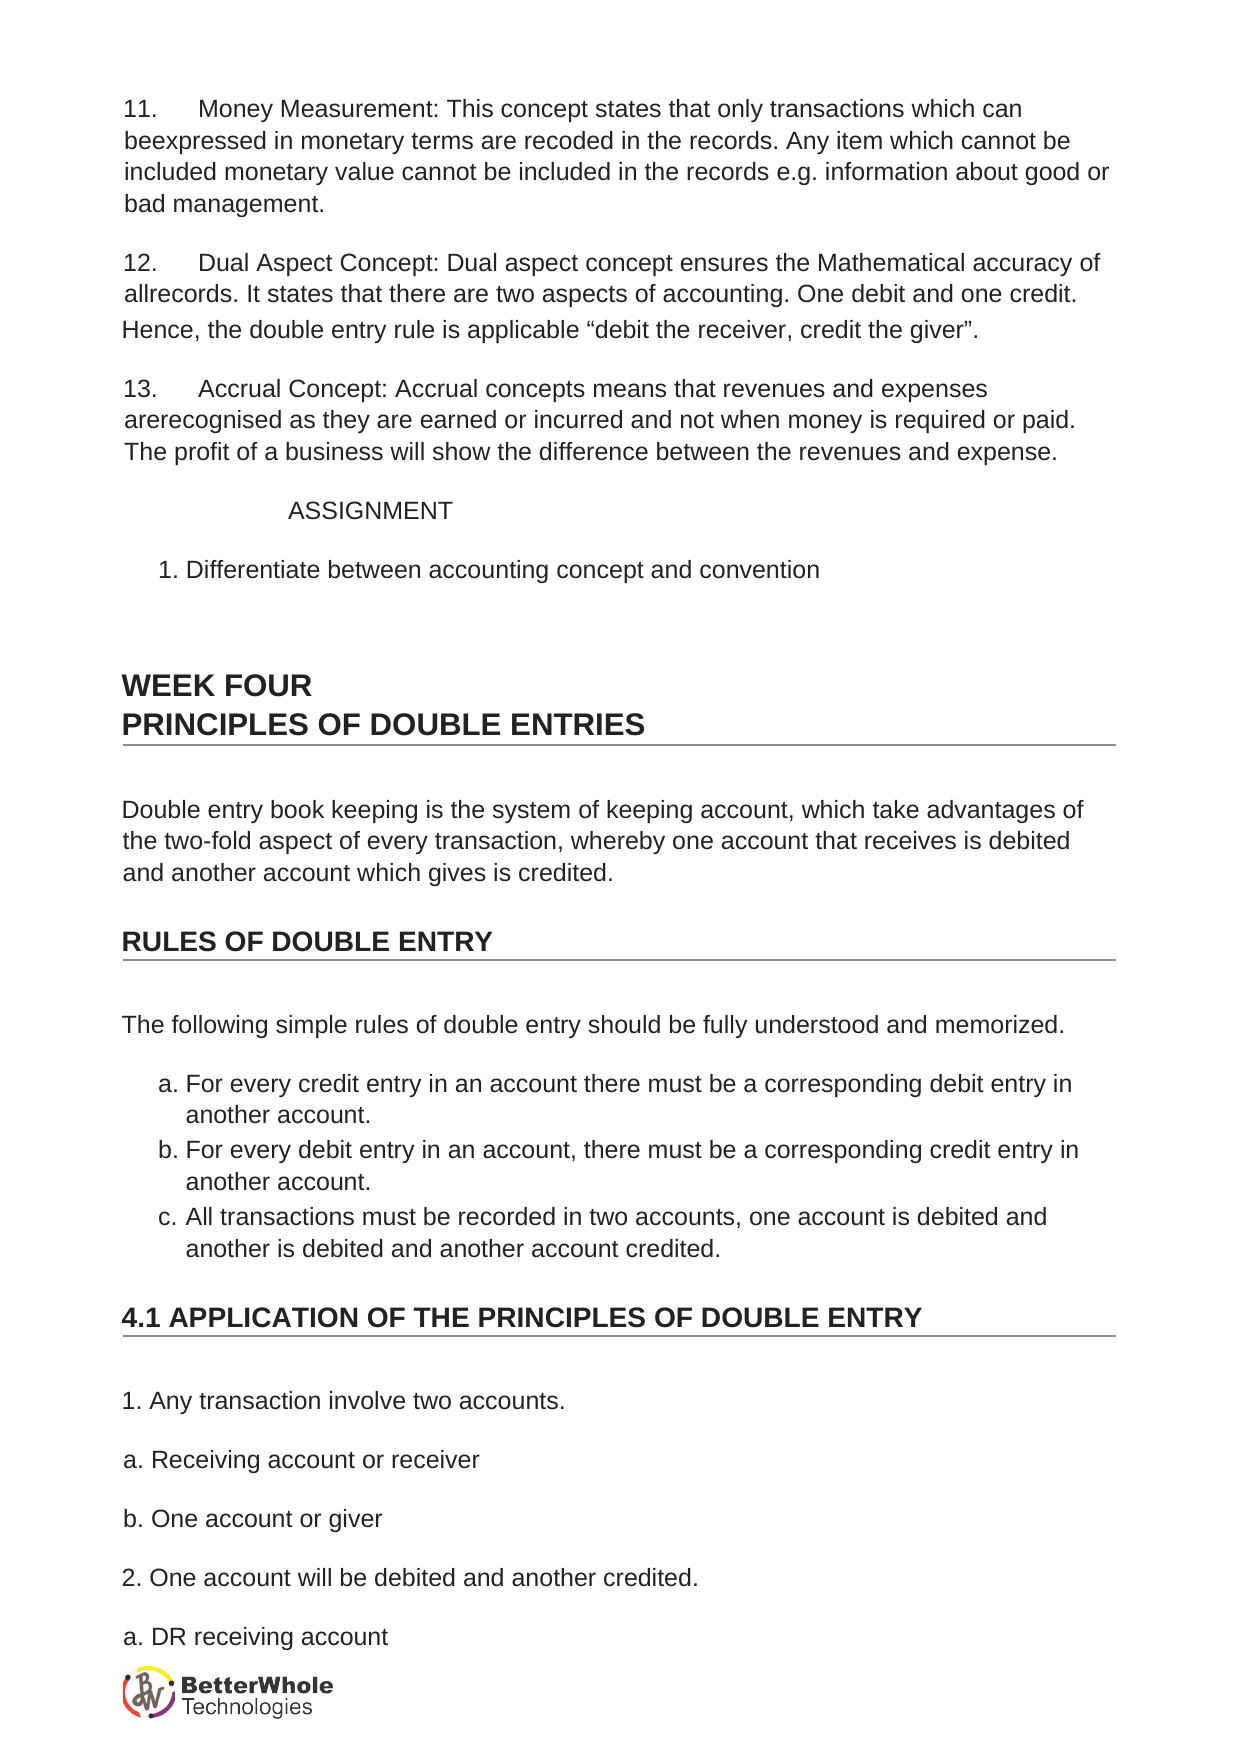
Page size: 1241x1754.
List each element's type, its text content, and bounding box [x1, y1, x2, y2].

text 1. Differentiate between accounting concept and convention [158, 555, 1116, 584]
text Hence, the double entry rule is applicable “debit the receiver, credit the giver”. [121, 315, 1116, 344]
list For every credit entry in an account there must be a corresponding debit entry in another account. [158, 1069, 1116, 1129]
list Receiving account or receiver [123, 1445, 1116, 1473]
list Dual Aspect Concept: Dual aspect concept ensures the Mathematical accuracy of allrecords. It states that there are two aspects of accounting. One debit and one credit. [123, 248, 1116, 308]
subtitle 4.1 APPLICATION OF THE PRINCIPLES OF DOUBLE ENTRY [121, 1301, 1117, 1333]
subtitle RULES OF DOUBLE ENTRY [121, 924, 1117, 957]
text Double entry book keeping is the system of keeping account, which take advantages of the two-fold aspect of every transaction, whereby one account that receives is debited and another account which gives is credited. [121, 795, 1116, 887]
subtitle WEEK FOUR [121, 667, 1117, 703]
list DR receiving account [123, 1622, 1116, 1650]
text ASSIGNMENT [121, 496, 1116, 525]
list One account or giver [123, 1504, 1116, 1532]
text The following simple rules of double entry should be fully understood and memorized. [121, 1010, 1116, 1038]
list For every debit entry in an account, there must be a corresponding credit entry in another account. [158, 1135, 1116, 1196]
subtitle PRINCIPLES OF DOUBLE ENTRIES [121, 706, 1117, 742]
text 1. Any transaction involve two accounts. [121, 1386, 1116, 1414]
list All transactions must be recorded in two accounts, one account is debited and another is debited and another account credited. [158, 1202, 1116, 1263]
text 2. One account will be debited and another credited. [121, 1563, 1116, 1591]
list Accrual Concept: Accrual concepts means that revenues and expenses arerecognised as they are earned or incurred and not when money is required or paid. The profit of a business will show the difference between the revenues and expense. [123, 374, 1116, 466]
list Money Measurement: This concept states that only transactions which can beexpressed in monetary terms are recoded in the records. Any item which cannot be included monetary value cannot be included in the records e.g. information about good or bad management. [123, 94, 1116, 218]
picture [122, 1666, 333, 1719]
